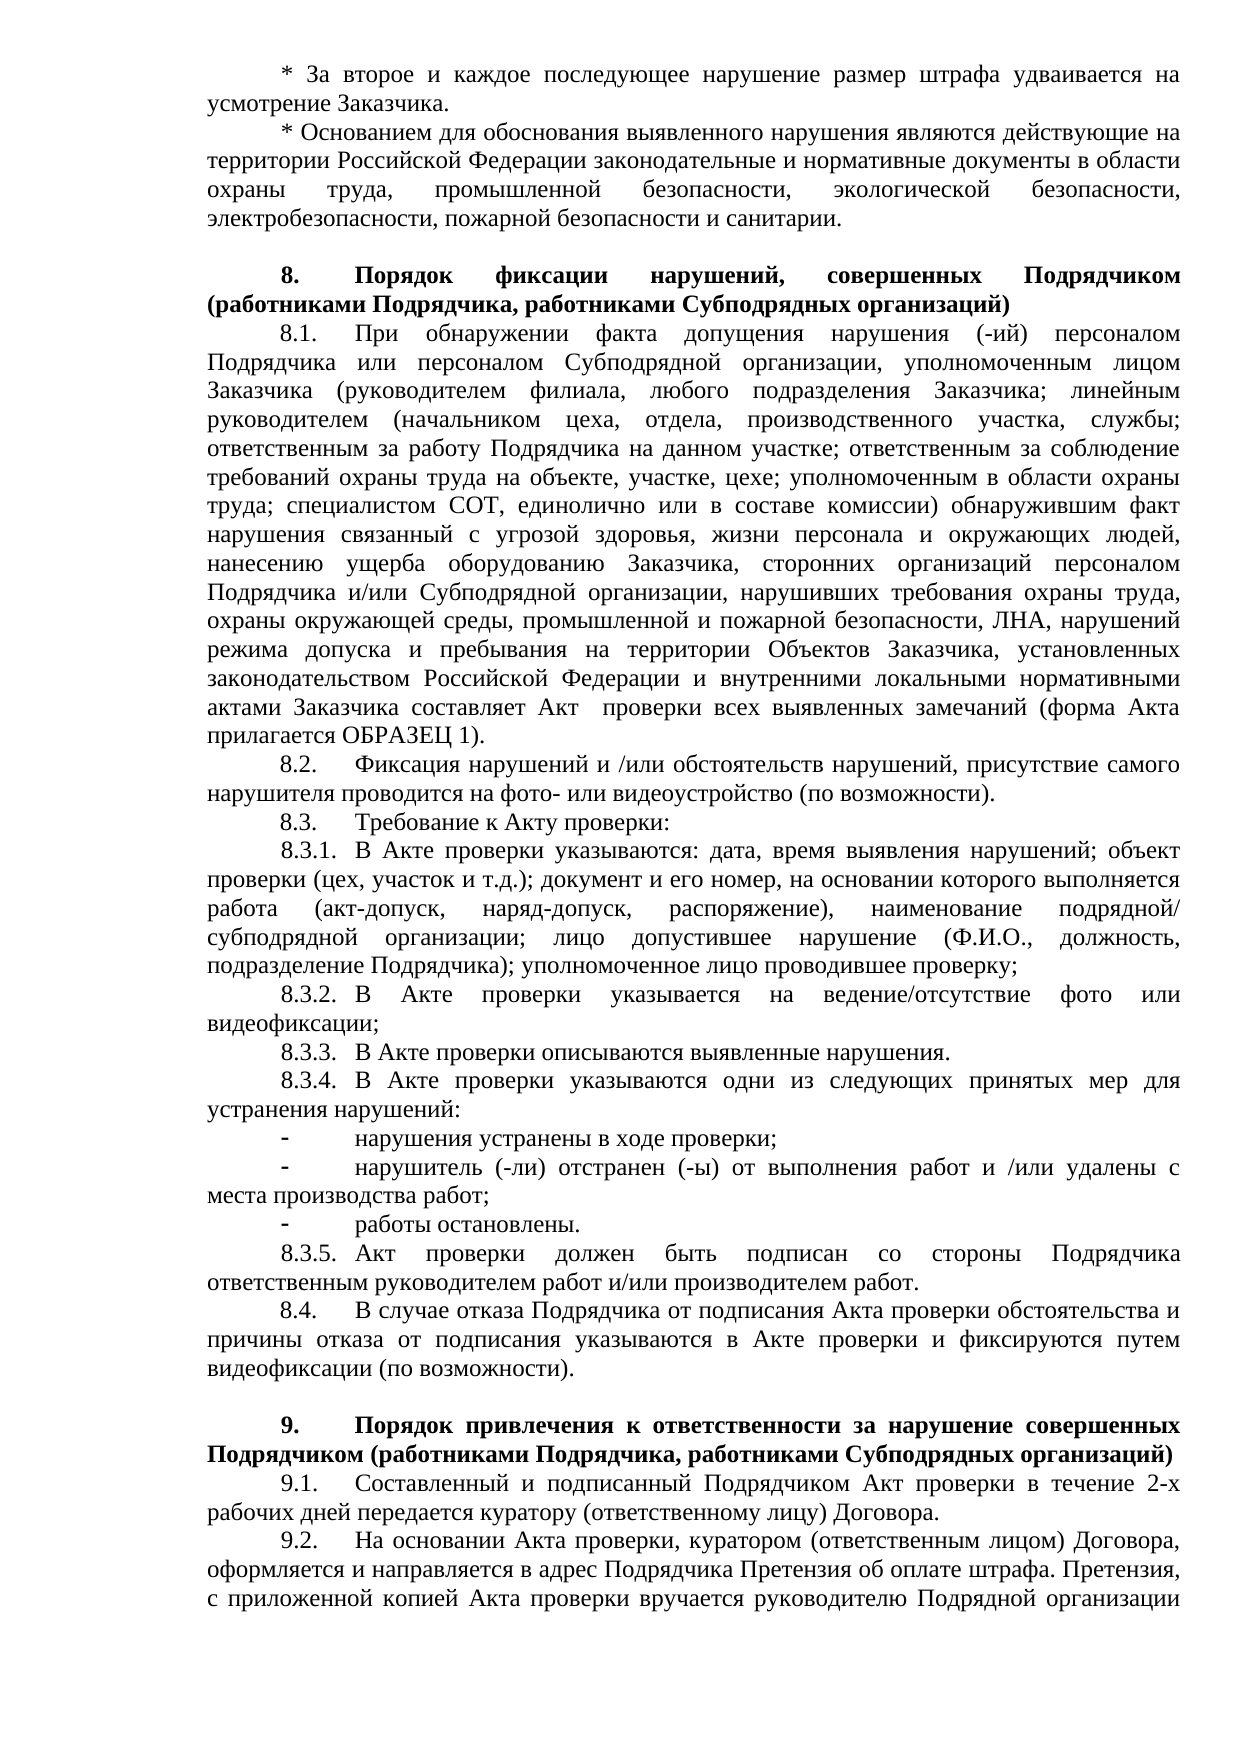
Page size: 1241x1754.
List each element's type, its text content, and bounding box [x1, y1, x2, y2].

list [207, 1525, 1181, 1612]
list нарушитель (-ли) отстранен (-ы) от выполнения работ и /или удалены с места производства работ; [207, 1152, 1181, 1209]
list Акт проверки должен быть подписан со стороны Подрядчика ответственным руководителем работ и/или производителем работ. [207, 1238, 1181, 1295]
list В Акте проверки описываются выявленные нарушения. [207, 1037, 1181, 1065]
list Фиксация нарушений и /или обстоятельств нарушений, присутствие самого нарушителя проводится на фото- или видеоустройство (по возможности). [207, 749, 1181, 807]
list Требование к Акту проверки: [207, 807, 1181, 835]
list В Акте проверки указываются одни из следующих принятых мер для устранения нарушений: [207, 1065, 1181, 1123]
list работы остановлены. [207, 1209, 1181, 1238]
list нарушения устранены в ходе проверки; [207, 1123, 1181, 1152]
list При обнаружении факта допущения нарушения (-ий) персоналом Подрядчика или персоналом Субподрядной организации, уполномоченным лицом Заказчика (руководителем филиала, любого подразделения Заказчика; линейным руководителем (начальником цеха, отдела, производственного участка, службы; ответственным за работу Подрядчика на данном участке; ответственным за соблюдение требований охраны труда на объекте, участке, цехе; уполномоченным в области охраны труда; специалистом СОТ, единолично или в составе комиссии) обнаружившим факт нарушения связанный с угрозой здоровья, жизни персонала и окружающих людей, нанесению ущерба оборудованию Заказчика, сторонних организаций персоналом Подрядчика и/или Субподрядной организации, нарушивших требования охраны труда, охраны окружающей среды, промышленной и пожарной безопасности, ЛНА, нарушений режима допуска и пребывания на территории Объектов Заказчика, установленных законодательством Российской Федерации и внутренними локальными нормативными актами Заказчика составляет Акт проверки всех выявленных замечаний (форма Акта прилагается ОБРАЗЕЦ 1). [207, 318, 1181, 749]
text 9. Порядок привлечения к ответственности за нарушение совершенных Подрядчиком (работниками Подрядчика, работниками Субподрядных организаций) [207, 1410, 1181, 1468]
text * За второе и каждое последующее нарушение размер штрафа удваивается на усмотрение Заказчика. [207, 59, 1181, 117]
list В случае отказа Подрядчика от подписания Акта проверки обстоятельства и причины отказа от подписания указываются в Акте проверки и фиксируются путем видеофиксации (по возможности). [207, 1295, 1181, 1382]
text * Основанием для обоснования выявленного нарушения являются действующие на территории Российской Федерации законодательные и нормативные документы в области охраны труда, промышленной безопасности, экологической безопасности, электробезопасности, пожарной безопасности и санитарии. [207, 117, 1181, 232]
list В Акте проверки указывается на ведение/отсутствие фото или видеофиксации; [207, 979, 1181, 1037]
list Составленный и подписанный Подрядчиком Акт проверки в течение 2-х рабочих дней передается куратору (ответственному лицу) Договора. [207, 1468, 1181, 1525]
list В Акте проверки указываются: дата, время выявления нарушений; объект проверки (цех, участок и т.д.); документ и его номер, на основании которого выполняется работа (акт-допуск, наряд-допуск, распоряжение), наименование подрядной/ субподрядной организации; лицо допустившее нарушение (Ф.И.О., должность, подразделение Подрядчика); уполномоченное лицо проводившее проверку; [207, 835, 1181, 979]
text 8. Порядок фиксации нарушений, совершенных Подрядчиком (работниками Подрядчика, работниками Субподрядных организаций) [207, 260, 1181, 318]
